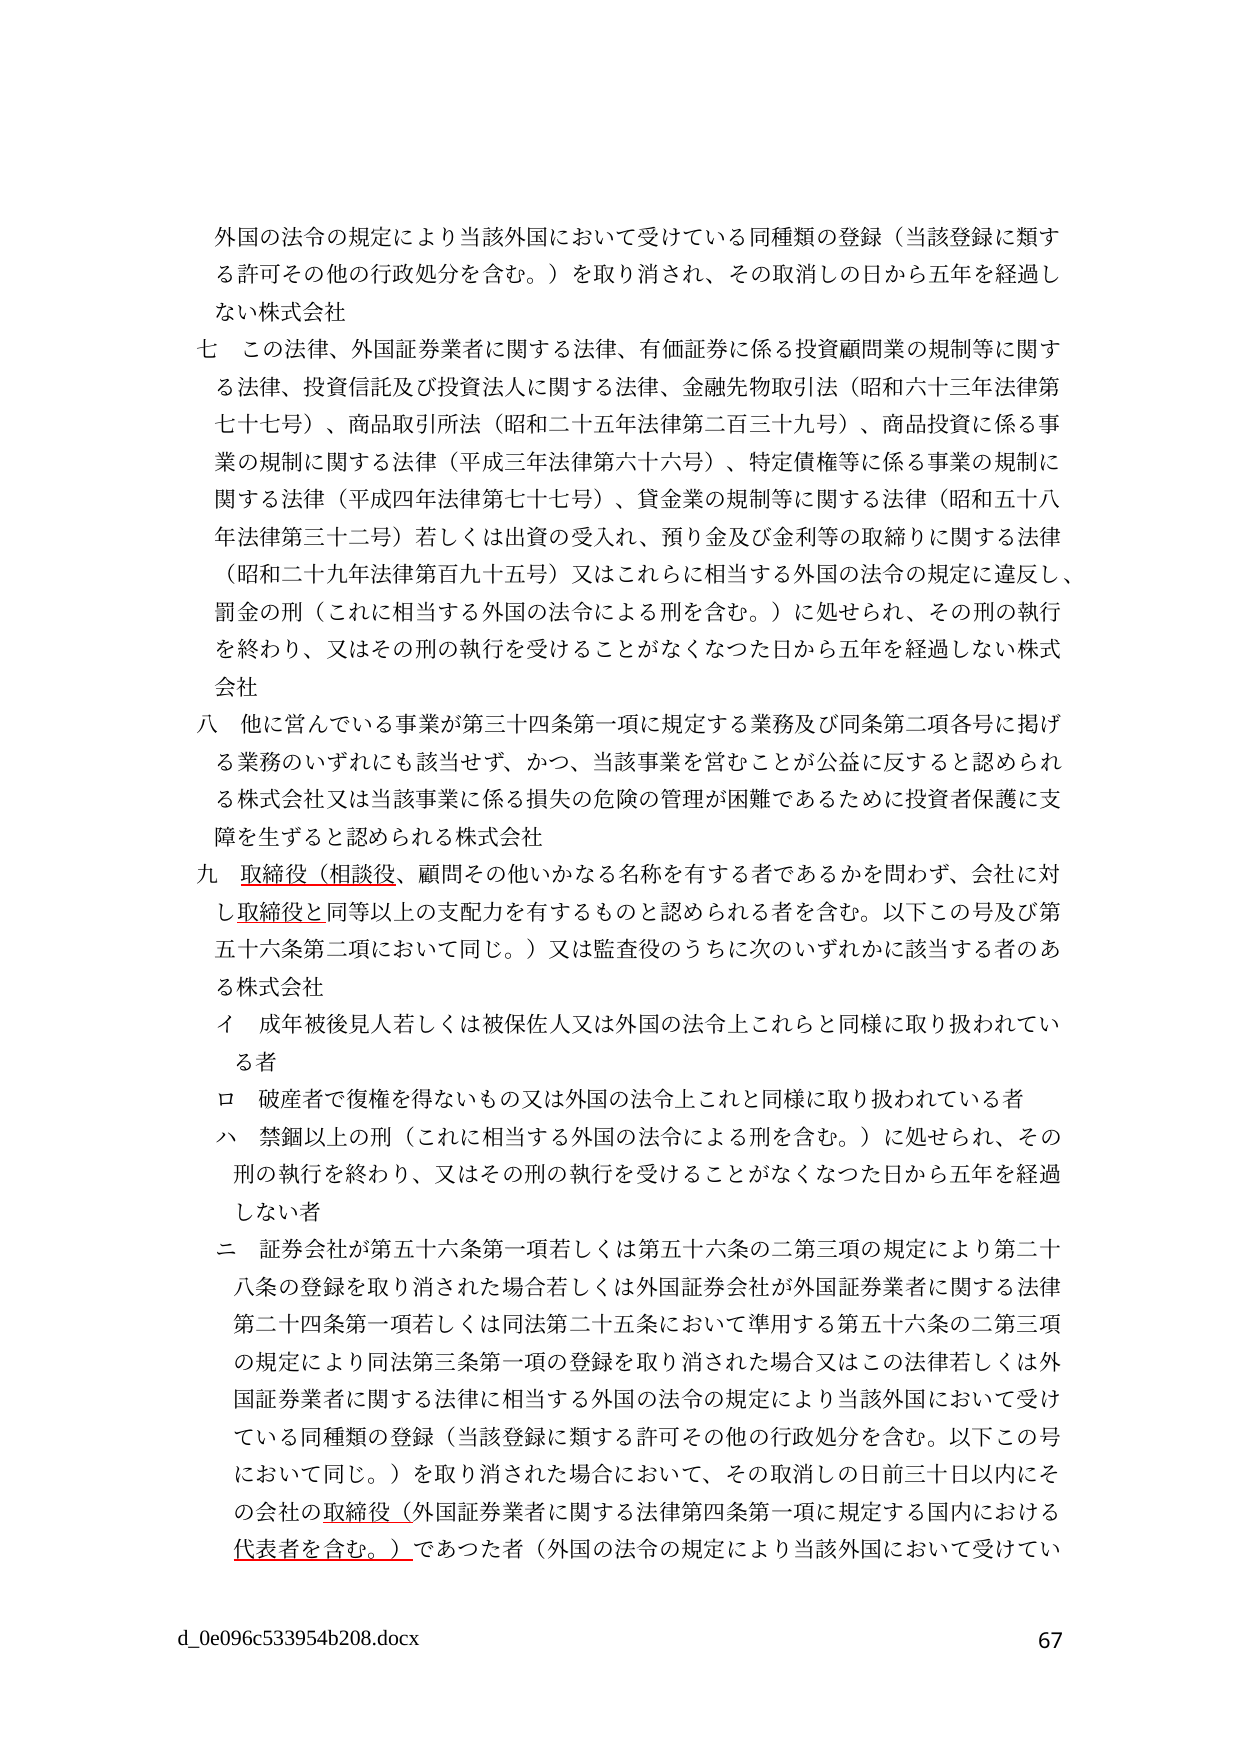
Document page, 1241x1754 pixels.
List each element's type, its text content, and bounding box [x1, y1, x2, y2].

text ロ 破産者で復権を得ないもの又は外国の法令上これと同様に取り扱われている者 [215, 1079, 1063, 1117]
text 七 この法律、外国証券業者に関する法律、有価証券に係る投資顧問業の規制等に関する法律、投資信託及び投資法人に関する法律、金融先物取引法（昭和六十三年法律第七十七号）、商品取引所法（昭和二十五年法律第二百三十九号）、商品投資に係る事業の規制に関する法律（平成三年法律第六十六号）、特定債権等に係る事業の規制に関する法律（平成四年法律第七十七号）、貸金業の規制等に関する法律（昭和五十八年法律第三十二号）若しくは出資の受入れ、預り金及び金利等の取締りに関する法律（昭和二十九年法律第百九十五号）又はこれらに相当する外国の法令の規定に違反し、罰金の刑（これに相当する外国の法令による刑を含む。）に処せられ、その刑の執行を終わり、又はその刑の執行を受けることがなくなつた日から五年を経過しない株式会社 [196, 329, 1063, 704]
text イ 成年被後見人若しくは被保佐人又は外国の法令上これらと同様に取り扱われている者 [215, 1004, 1063, 1079]
text 八 他に営んでいる事業が第三十四条第一項に規定する業務及び同条第二項各号に掲げる業務のいずれにも該当せず、かつ、当該事業を営むことが公益に反すると認められる株式会社又は当該事業に係る損失の危険の管理が困難であるために投資者保護に支障を生ずると認められる株式会社 [196, 704, 1063, 854]
text ハ 禁錮以上の刑（これに相当する外国の法令による刑を含む。）に処せられ、その刑の執行を終わり、又はその刑の執行を受けることがなくなつた日から五年を経過しない者 [215, 1117, 1063, 1229]
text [196, 217, 1063, 329]
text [215, 1229, 1063, 1567]
text 九 取締役（相談役、顧問その他いかなる名称を有する者であるかを問わず、会社に対し取締役と同等以上の支配力を有するものと認められる者を含む。以下この号及び第五十六条第二項において同じ。）又は監査役のうちに次のいずれかに該当する者のある株式会社 [196, 854, 1063, 1004]
